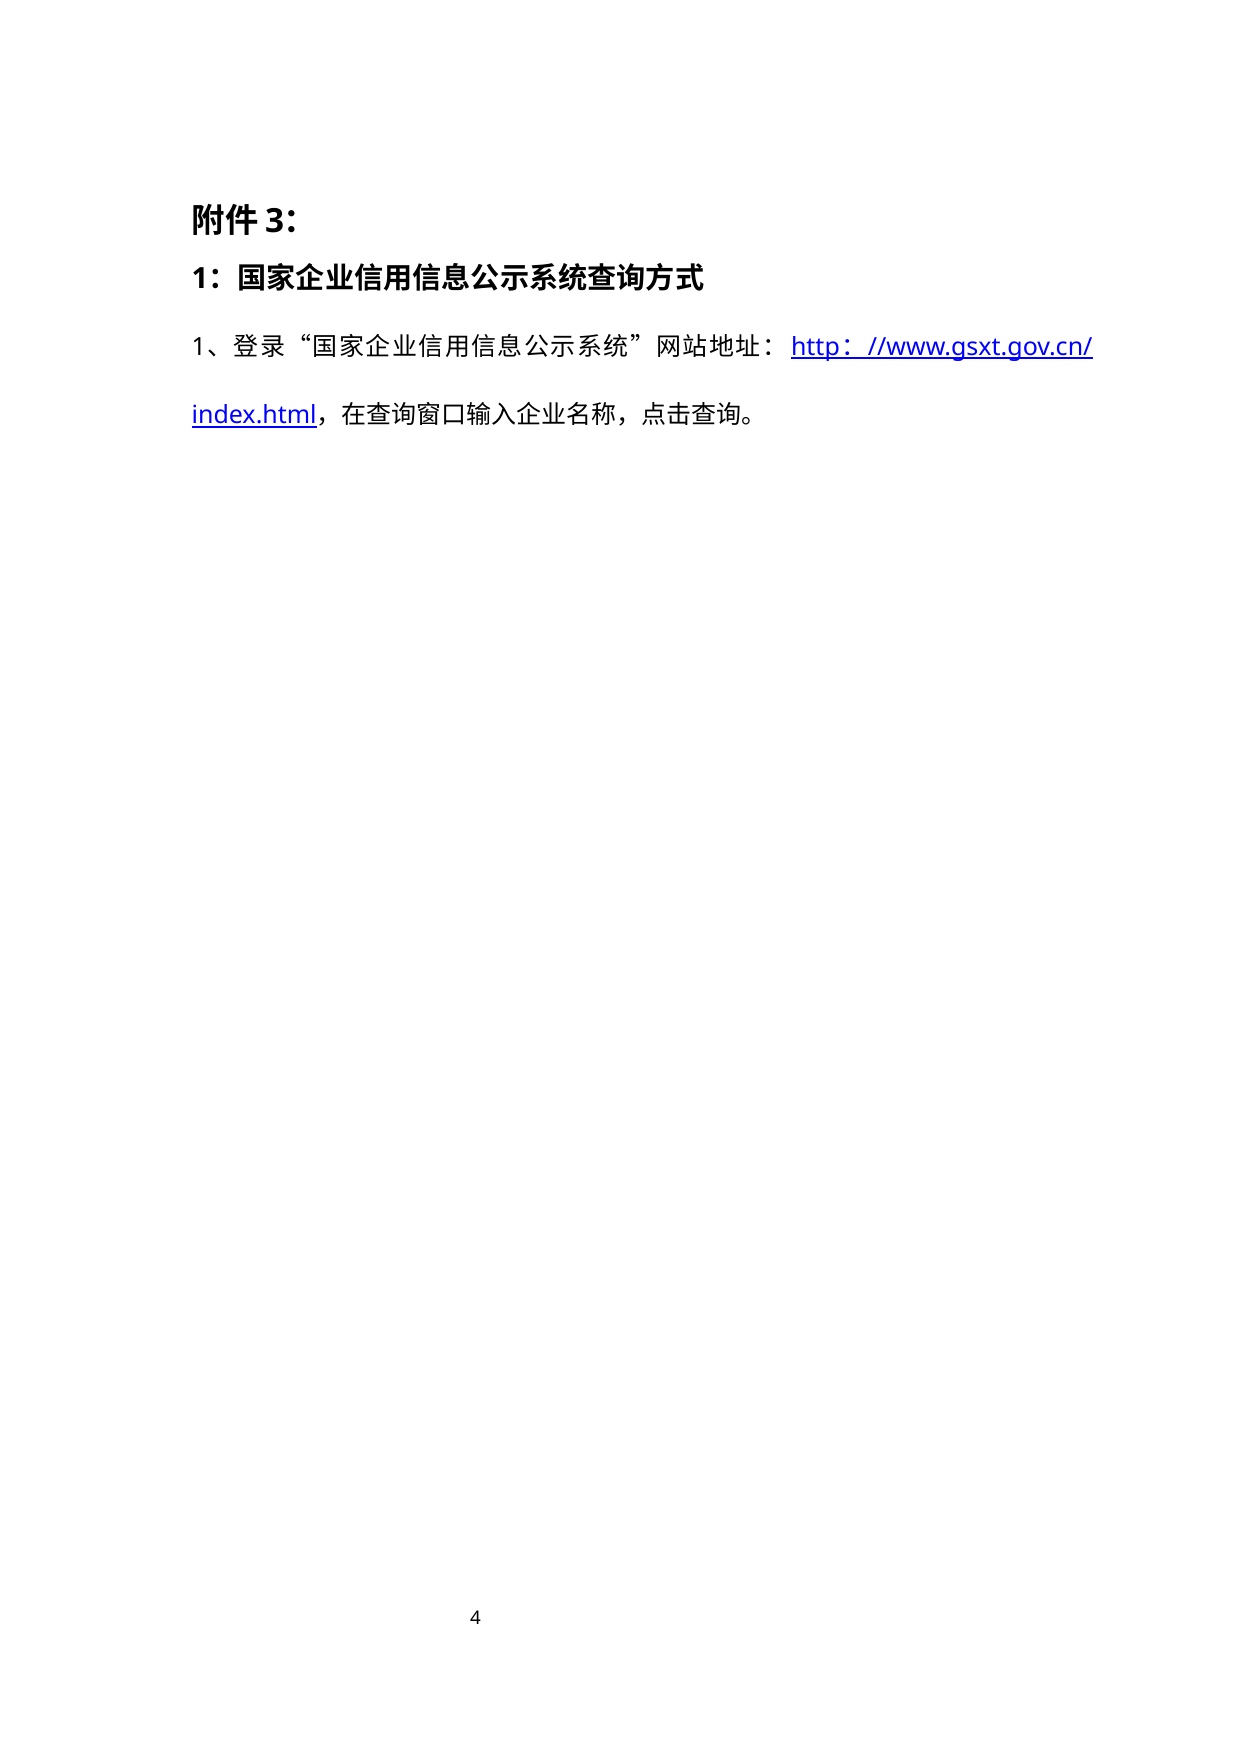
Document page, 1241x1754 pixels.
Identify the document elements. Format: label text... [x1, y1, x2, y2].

text 1：国家企业信用信息公示系统查询方式 [191, 242, 1205, 310]
text 附件3： [191, 194, 1093, 242]
text 1、登录“国家企业信用信息公示系统”网站地址：http：//www.gsxt.gov.cn/index.html，在查询窗口输入企业名称，点击查询。 [191, 310, 1093, 447]
